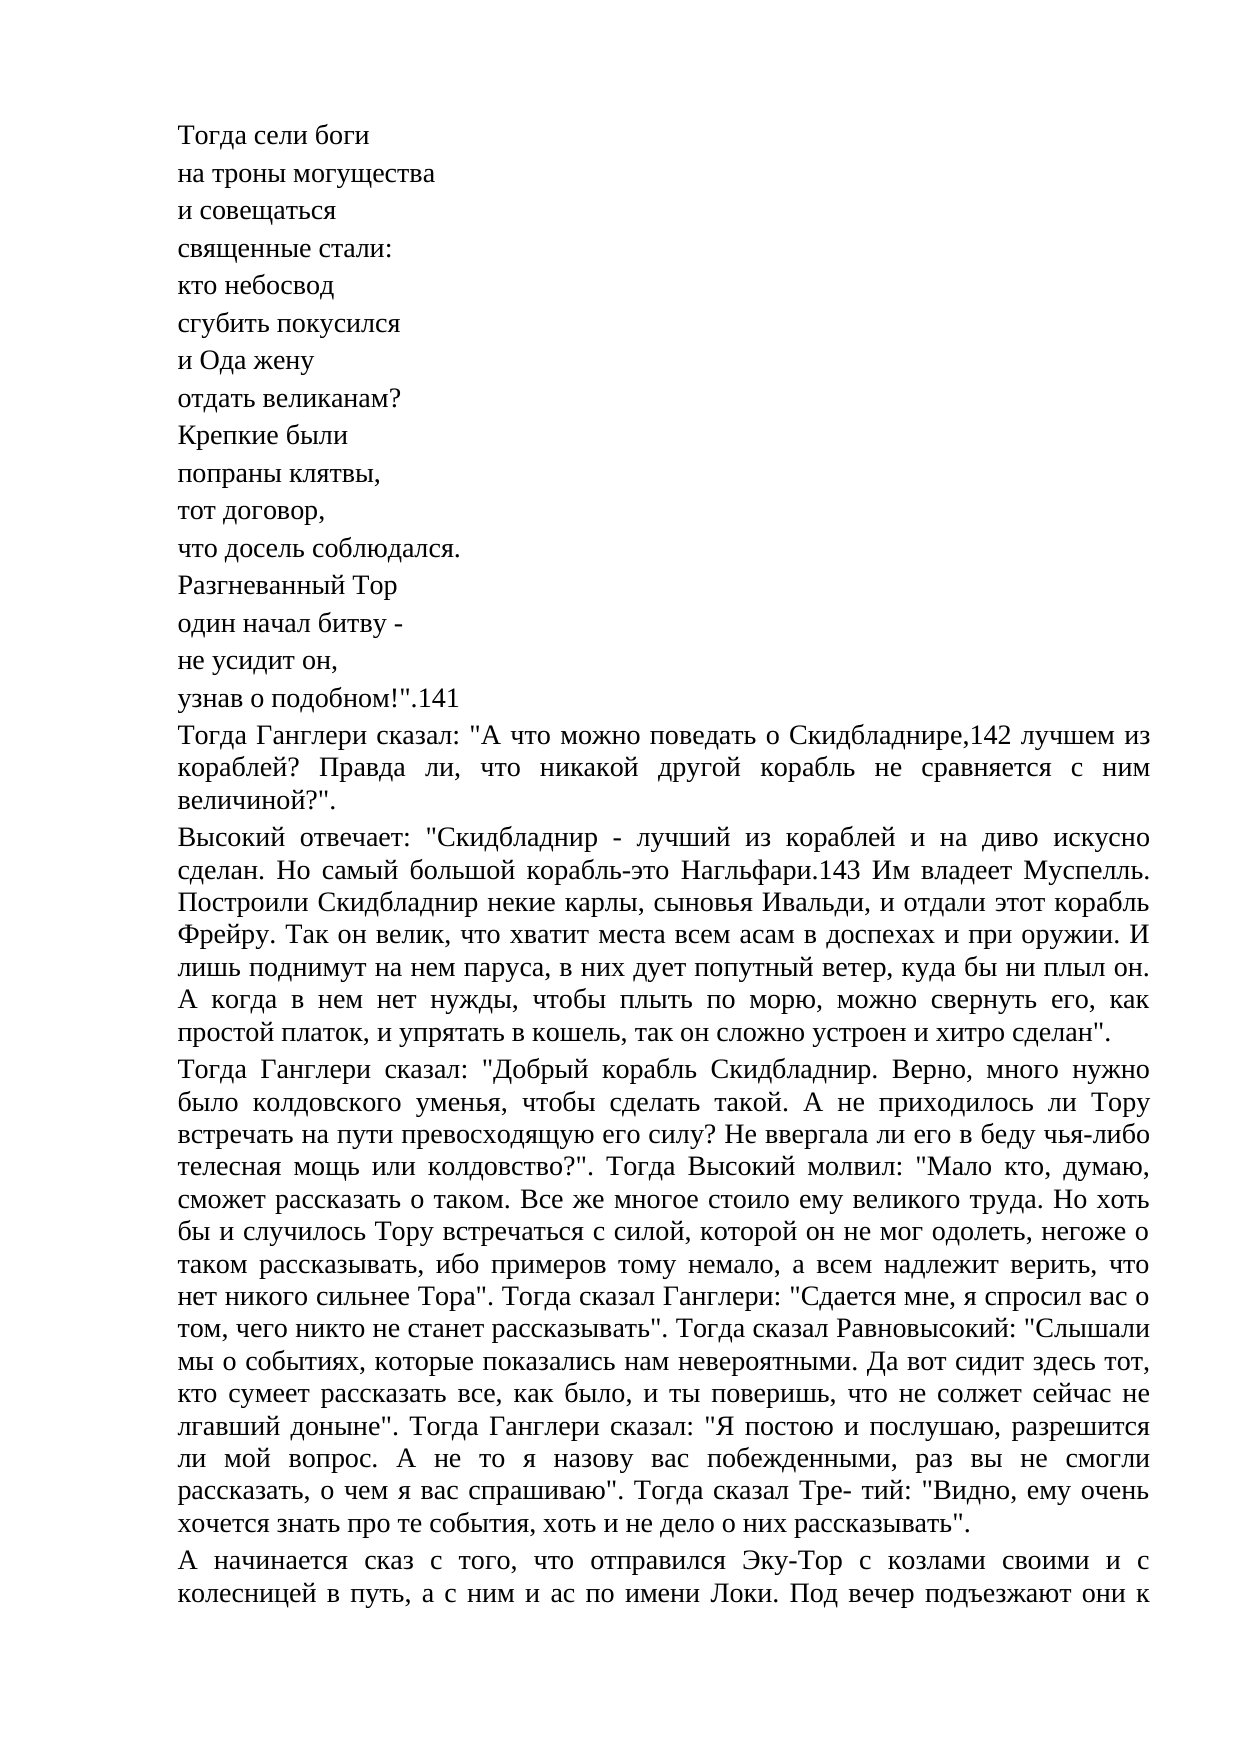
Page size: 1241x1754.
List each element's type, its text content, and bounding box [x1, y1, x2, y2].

text один начал битву - [177, 606, 1152, 638]
text узнав о подобном!".141 [177, 681, 1152, 713]
text Тогда Ганглери сказал: "А что можно поведать о Скидбладнире,142 лучшем из кораблей? Правда ли, что никакой другой корабль не сравняется с ним величиной?". [177, 718, 1152, 815]
text что досель соблюдался. [177, 531, 1152, 563]
text отдать великанам? [177, 381, 1152, 413]
text Разгневанный Тор [177, 568, 1152, 601]
text кто небосвод [177, 268, 1152, 301]
text тот договор, [177, 493, 1152, 526]
text священные стали: [177, 231, 1152, 263]
text Высокий отвечает: "Скидбладнир - лучший из кораблей и на диво искусно сделан. Но самый большой корабль-это Нагльфари.143 Им владеет Муспелль. Построили Скидбладнир некие карлы, сыновья Ивальди, и отдали этот корабль Фрейру. Так он велик, что хватит места всем асам в доспехах и при оружии. И лишь поднимут на нем паруса, в них дует попутный ветер, куда бы ни плыл он. А когда в нем нет нужды, чтобы плыть по морю, можно свернуть его, как простой платок, и упрятать в кошель, так он сложно устроен и хитро сделан". [177, 820, 1152, 1047]
text Крепкие были [177, 418, 1152, 451]
text и Ода жену [177, 343, 1152, 376]
text сгубить покусился [177, 306, 1152, 338]
text попраны клятвы, [177, 456, 1152, 488]
text и совещаться [177, 193, 1152, 226]
text не усидит он, [177, 643, 1152, 676]
text Тогда Ганглери сказал: "Добрый корабль Скидбладнир. Верно, много нужно было колдовского уменья, чтобы сделать такой. А не приходилось ли Тору встречать на пути превосходящую его силу? Не ввергала ли его в беду чья-либо телесная мощь или колдовство?". Тогда Высокий молвил: "Мало кто, думаю, сможет рассказать о таком. Все же многое стоило ему великого труда. Но хоть бы и случилось Тору встречаться с силой, которой он не мог одолеть, негоже о таком рассказывать, ибо примеров тому немало, а всем надлежит верить, что нет никого сильнее Тора". Тогда сказал Ганглери: "Сдается мне, я спросил вас о том, чего никто не станет рассказывать". Тогда сказал Равновысокий: "Слышали мы о событиях, которые показались нам невероятными. Да вот сидит здесь тот, кто сумеет рассказать все, как было, и ты поверишь, что не солжет сейчас не лгавший доныне". Тогда Ганглери сказал: "Я постою и послушаю, разрешится ли мой вопрос. А не то я назову вас побежденными, раз вы не смогли рассказать, о чем я вас спрашиваю". Тогда сказал Тре- тий: "Видно, ему очень хочется знать про те события, хоть и не дело о них рассказывать". [177, 1052, 1152, 1538]
text Тогда сели боги [177, 118, 1152, 151]
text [177, 1543, 1152, 1608]
text на троны могущества [177, 156, 1152, 188]
